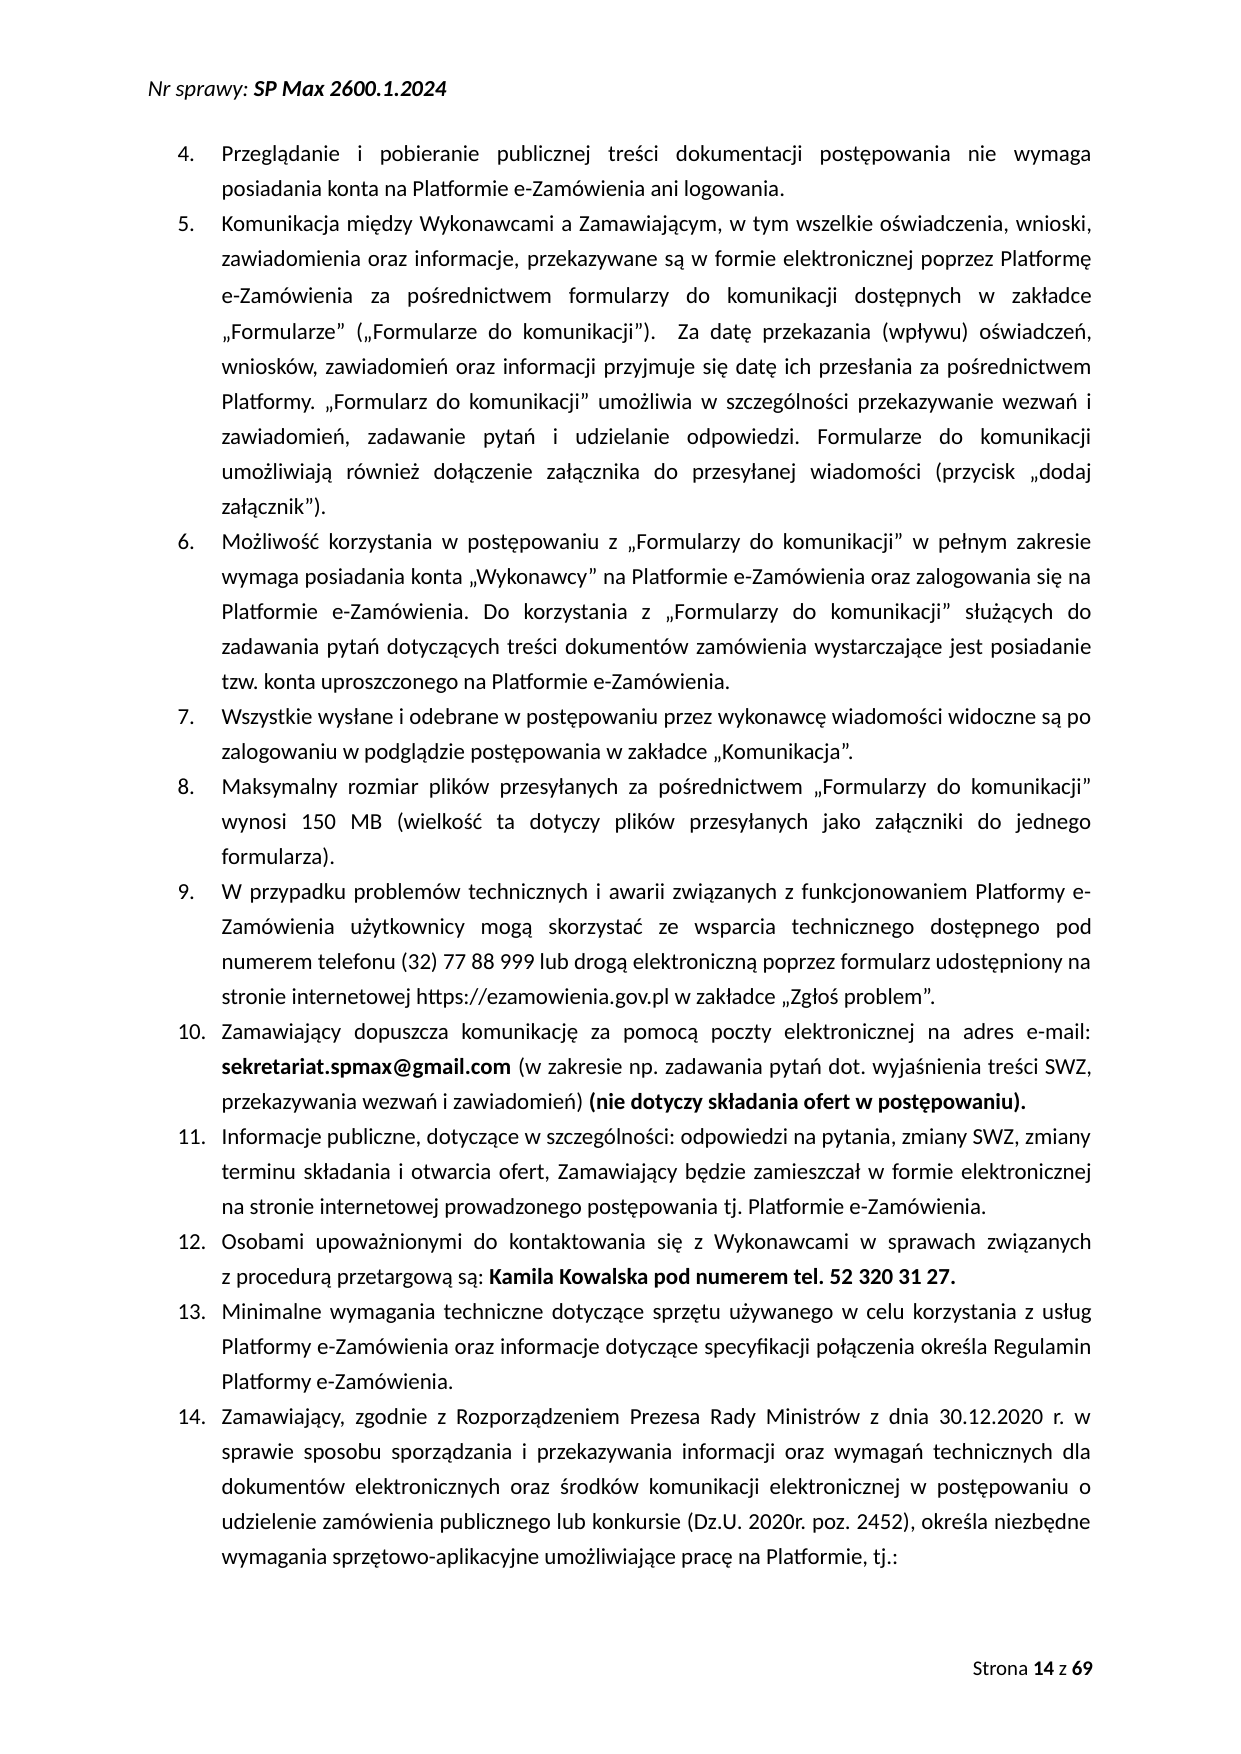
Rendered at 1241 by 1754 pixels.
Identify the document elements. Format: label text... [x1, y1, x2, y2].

list W przypadku problemów technicznych i awarii związanych z funkcjonowaniem Platformy e-Zamówienia użytkownicy mogą skorzystać ze wsparcia technicznego dostępnego pod numerem telefonu (32) 77 88 999 lub drogą elektroniczną poprzez formularz udostępniony na stronie internetowej https://ezamowienia.gov.pl w zakładce „Zgłoś problem”. [177, 877, 1093, 1010]
list Osobami upoważnionymi do kontaktowania się z Wykonawcami w sprawach związanych z procedurą przetargową są: Kamila Kowalska pod numerem tel. 52 320 31 27. [177, 1227, 1093, 1290]
list Zamawiający, zgodnie z Rozporządzeniem Prezesa Rady Ministrów z dnia 30.12.2020 r. w sprawie sposobu sporządzania i przekazywania informacji oraz wymagań technicznych dla dokumentów elektronicznych oraz środków komunikacji elektronicznej w postępowaniu o udzielenie zamówienia publicznego lub konkursie (Dz.U. 2020r. poz. 2452), określa niezbędne wymagania sprzętowo-aplikacyjne umożliwiające pracę na Platformie, tj.: [177, 1402, 1093, 1570]
list Przeglądanie i pobieranie publicznej treści dokumentacji postępowania nie wymaga posiadania konta na Platformie e-Zamówienia ani logowania. [177, 139, 1093, 202]
list Zamawiający dopuszcza komunikację za pomocą poczty elektronicznej na adres e-mail: sekretariat.spmax@gmail.com (w zakresie np. zadawania pytań dot. wyjaśnienia treści SWZ, przekazywania wezwań i zawiadomień) (nie dotyczy składania ofert w postępowaniu). [177, 1017, 1093, 1115]
list Informacje publiczne, dotyczące w szczególności: odpowiedzi na pytania, zmiany SWZ, zmiany terminu składania i otwarcia ofert, Zamawiający będzie zamieszczał w formie elektronicznej na stronie internetowej prowadzonego postępowania tj. Platformie e-Zamówienia. [177, 1122, 1093, 1220]
list Maksymalny rozmiar plików przesyłanych za pośrednictwem „Formularzy do komunikacji” wynosi 150 MB (wielkość ta dotyczy plików przesyłanych jako załączniki do jednego formularza). [177, 772, 1093, 870]
list Komunikacja między Wykonawcami a Zamawiającym, w tym wszelkie oświadczenia, wnioski, zawiadomienia oraz informacje, przekazywane są w formie elektronicznej poprzez Platformę e-Zamówienia za pośrednictwem formularzy do komunikacji dostępnych w zakładce „Formularze” („Formularze do komunikacji”). Za datę przekazania (wpływu) oświadczeń, wniosków, zawiadomień oraz informacji przyjmuje się datę ich przesłania za pośrednictwem Platformy. „Formularz do komunikacji” umożliwia w szczególności przekazywanie wezwań i zawiadomień, zadawanie pytań i udzielanie odpowiedzi. Formularze do komunikacji umożliwiają również dołączenie załącznika do przesyłanej wiadomości (przycisk „dodaj załącznik”). [177, 209, 1093, 520]
list Możliwość korzystania w postępowaniu z „Formularzy do komunikacji” w pełnym zakresie wymaga posiadania konta „Wykonawcy” na Platformie e-Zamówienia oraz zalogowania się na Platformie e-Zamówienia. Do korzystania z „Formularzy do komunikacji” służących do zadawania pytań dotyczących treści dokumentów zamówienia wystarczające jest posiadanie tzw. konta uproszczonego na Platformie e-Zamówienia. [177, 527, 1093, 695]
list Minimalne wymagania techniczne dotyczące sprzętu używanego w celu korzystania z usług Platformy e-Zamówienia oraz informacje dotyczące specyfikacji połączenia określa Regulamin Platformy e-Zamówienia. [177, 1297, 1093, 1395]
list Wszystkie wysłane i odebrane w postępowaniu przez wykonawcę wiadomości widoczne są po zalogowaniu w podglądzie postępowania w zakładce „Komunikacja”. [177, 702, 1093, 765]
